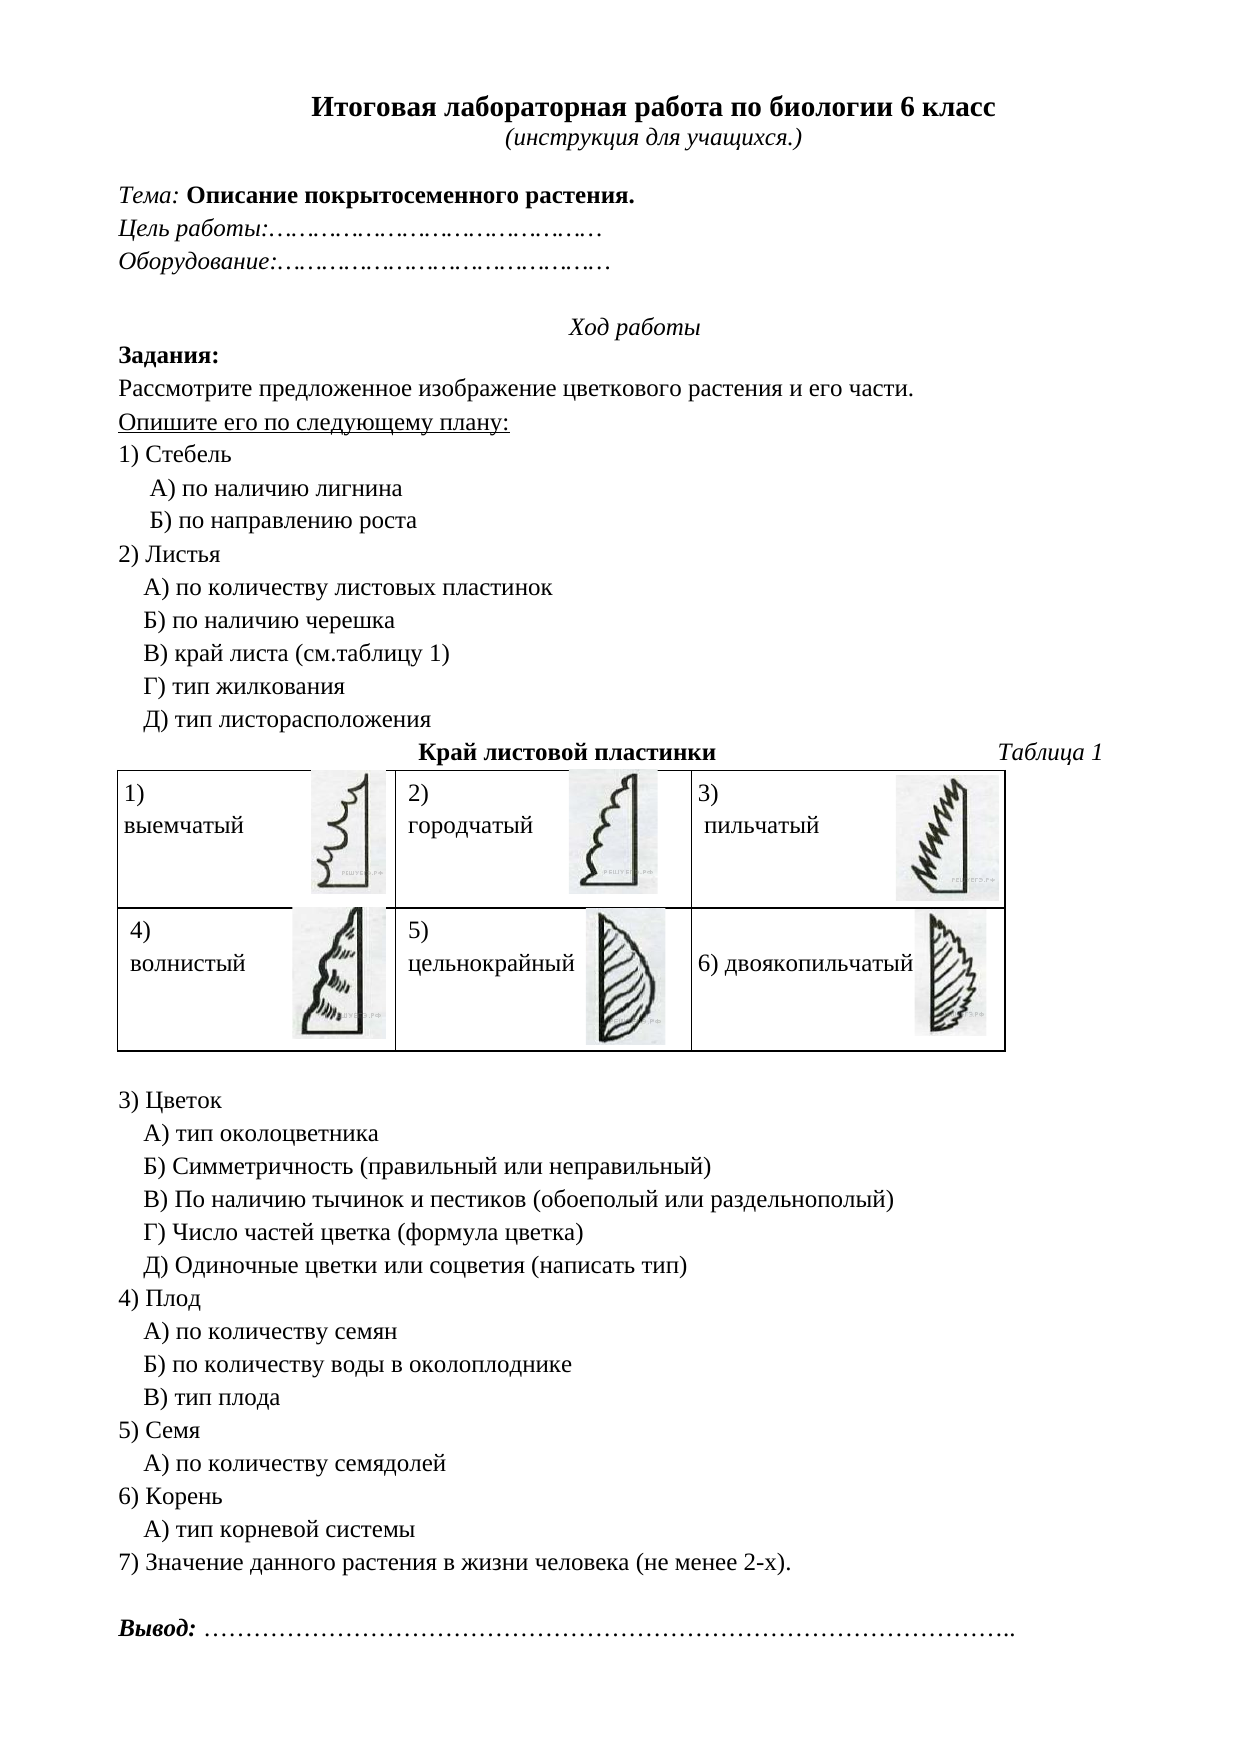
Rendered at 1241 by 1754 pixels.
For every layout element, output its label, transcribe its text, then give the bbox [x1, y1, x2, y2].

text 4) Плод [118, 1283, 1152, 1312]
text Итоговая лабораторная работа по биологии 6 класс [156, 89, 1152, 122]
text 6) Корень [118, 1481, 1152, 1510]
picture [585, 908, 666, 1045]
text А) тип корневой системы [118, 1514, 1152, 1543]
picture [311, 770, 386, 894]
text Оборудование:……………………………………… [118, 246, 1152, 274]
table_header 1) выемчатый [118, 771, 395, 907]
text 3) Цветок [118, 1085, 1152, 1114]
text 7) Значение данного растения в жизни человека (не менее 2-х). [118, 1547, 1152, 1576]
text Край листовой пластинки Таблица 1 [118, 737, 1152, 766]
text Д) Одиночные цветки или соцветия (написать тип) [118, 1250, 1152, 1279]
table_cell 6) двоякопильчатый [692, 909, 1004, 1050]
text Г) Число частей цветка (формула цветка) [118, 1217, 1152, 1246]
text Ход работы [118, 312, 1152, 341]
table_cell 5) цельнокрайный [396, 909, 691, 1050]
text 5) Семя [118, 1415, 1152, 1444]
table_header 2) городчатый [396, 771, 691, 907]
picture [895, 775, 999, 901]
text А) по наличию лигнина [118, 473, 1152, 501]
text 2) Листья [118, 539, 1152, 567]
text В) тип плода [118, 1382, 1152, 1411]
picture [292, 907, 386, 1039]
picture [914, 909, 987, 1036]
text Б) по количеству воды в околоплоднике [118, 1349, 1152, 1378]
table_header 3) пильчатый [692, 771, 1004, 907]
text Цель работы:……………………………………… [118, 213, 1152, 241]
text Г) тип жилкования [118, 671, 1152, 699]
text Рассмотрите предложенное изображение цветкового растения и его части. [118, 373, 1152, 402]
text Б) по направлению роста [118, 506, 1152, 534]
text В) край листа (см.таблицу 1) [118, 638, 1152, 666]
text В) По наличию тычинок и пестиков (обоеполый или раздельнополый) [118, 1184, 1152, 1213]
text Вывод: …………………………………………………………………………………….. [118, 1613, 1152, 1642]
text (инструкция для учащихся.) [156, 122, 1152, 151]
text Задания: [118, 341, 1152, 369]
text А) по количеству семян [118, 1316, 1152, 1345]
text Б) по наличию черешка [118, 605, 1152, 633]
text Тема: Описание покрытосеменного растения. [118, 180, 1152, 208]
text 1) Стебель [118, 439, 1152, 468]
picture [568, 769, 658, 894]
text Б) Симметричность (правильный или неправильный) [118, 1151, 1152, 1180]
text Д) тип листорасположения [118, 704, 1152, 732]
table_cell 4) волнистый [118, 909, 395, 1050]
text А) тип околоцветника [118, 1118, 1152, 1147]
text Опишите его по следующему плану: [118, 407, 1152, 435]
text А) по количеству листовых пластинок [118, 572, 1152, 600]
text А) по количеству семядолей [118, 1448, 1152, 1477]
